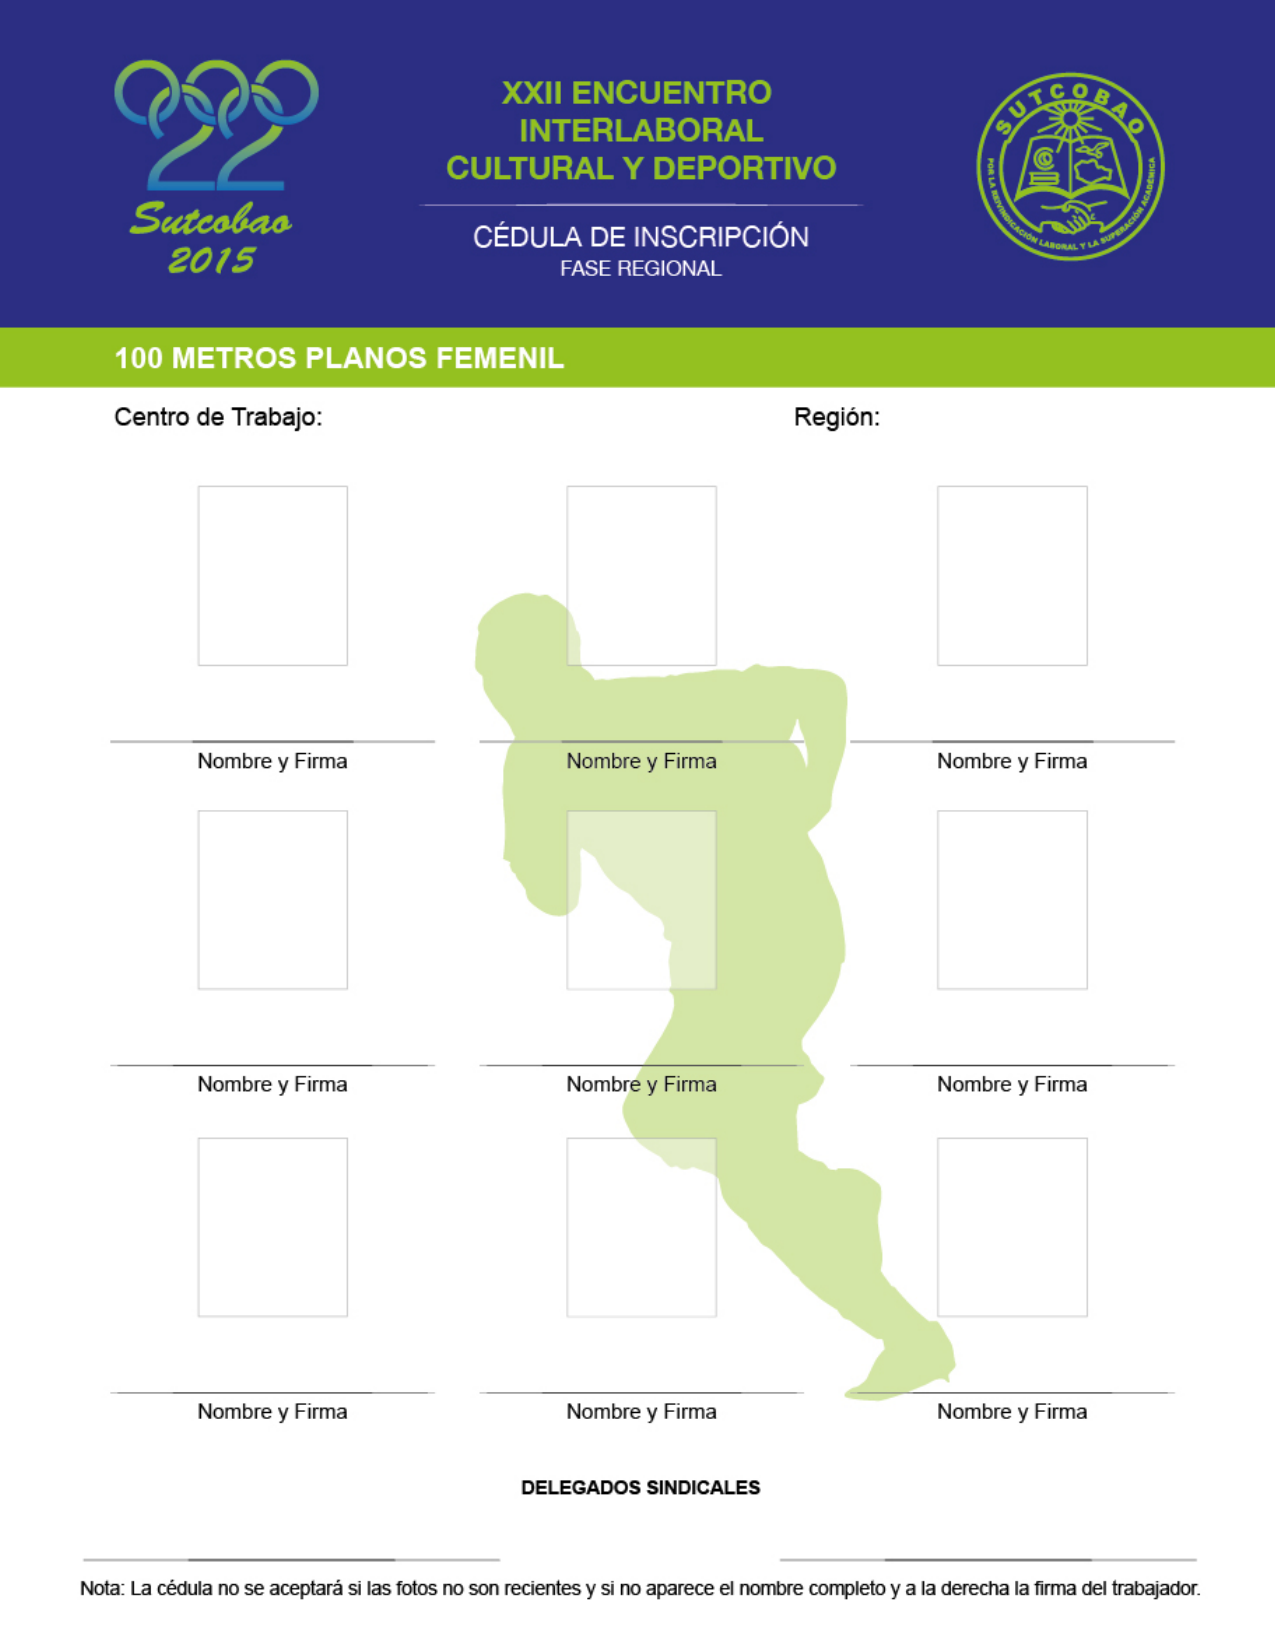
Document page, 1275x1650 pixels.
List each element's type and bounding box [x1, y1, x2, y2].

table_cell [880, 1357, 1243, 1522]
table_cell [177, 1034, 518, 1357]
table_header [880, 431, 1243, 715]
table_header [518, 431, 880, 715]
table_cell [518, 1357, 880, 1522]
table_cell [518, 715, 880, 1034]
table_header [327, 373, 879, 431]
table_cell [177, 1357, 518, 1522]
table_header [879, 373, 1186, 431]
picture [0, 0, 1275, 1650]
table_cell [880, 1034, 1243, 1357]
table_header [177, 431, 518, 715]
table_cell [880, 715, 1243, 1034]
table_cell [518, 1034, 880, 1357]
table_cell [177, 715, 518, 1034]
